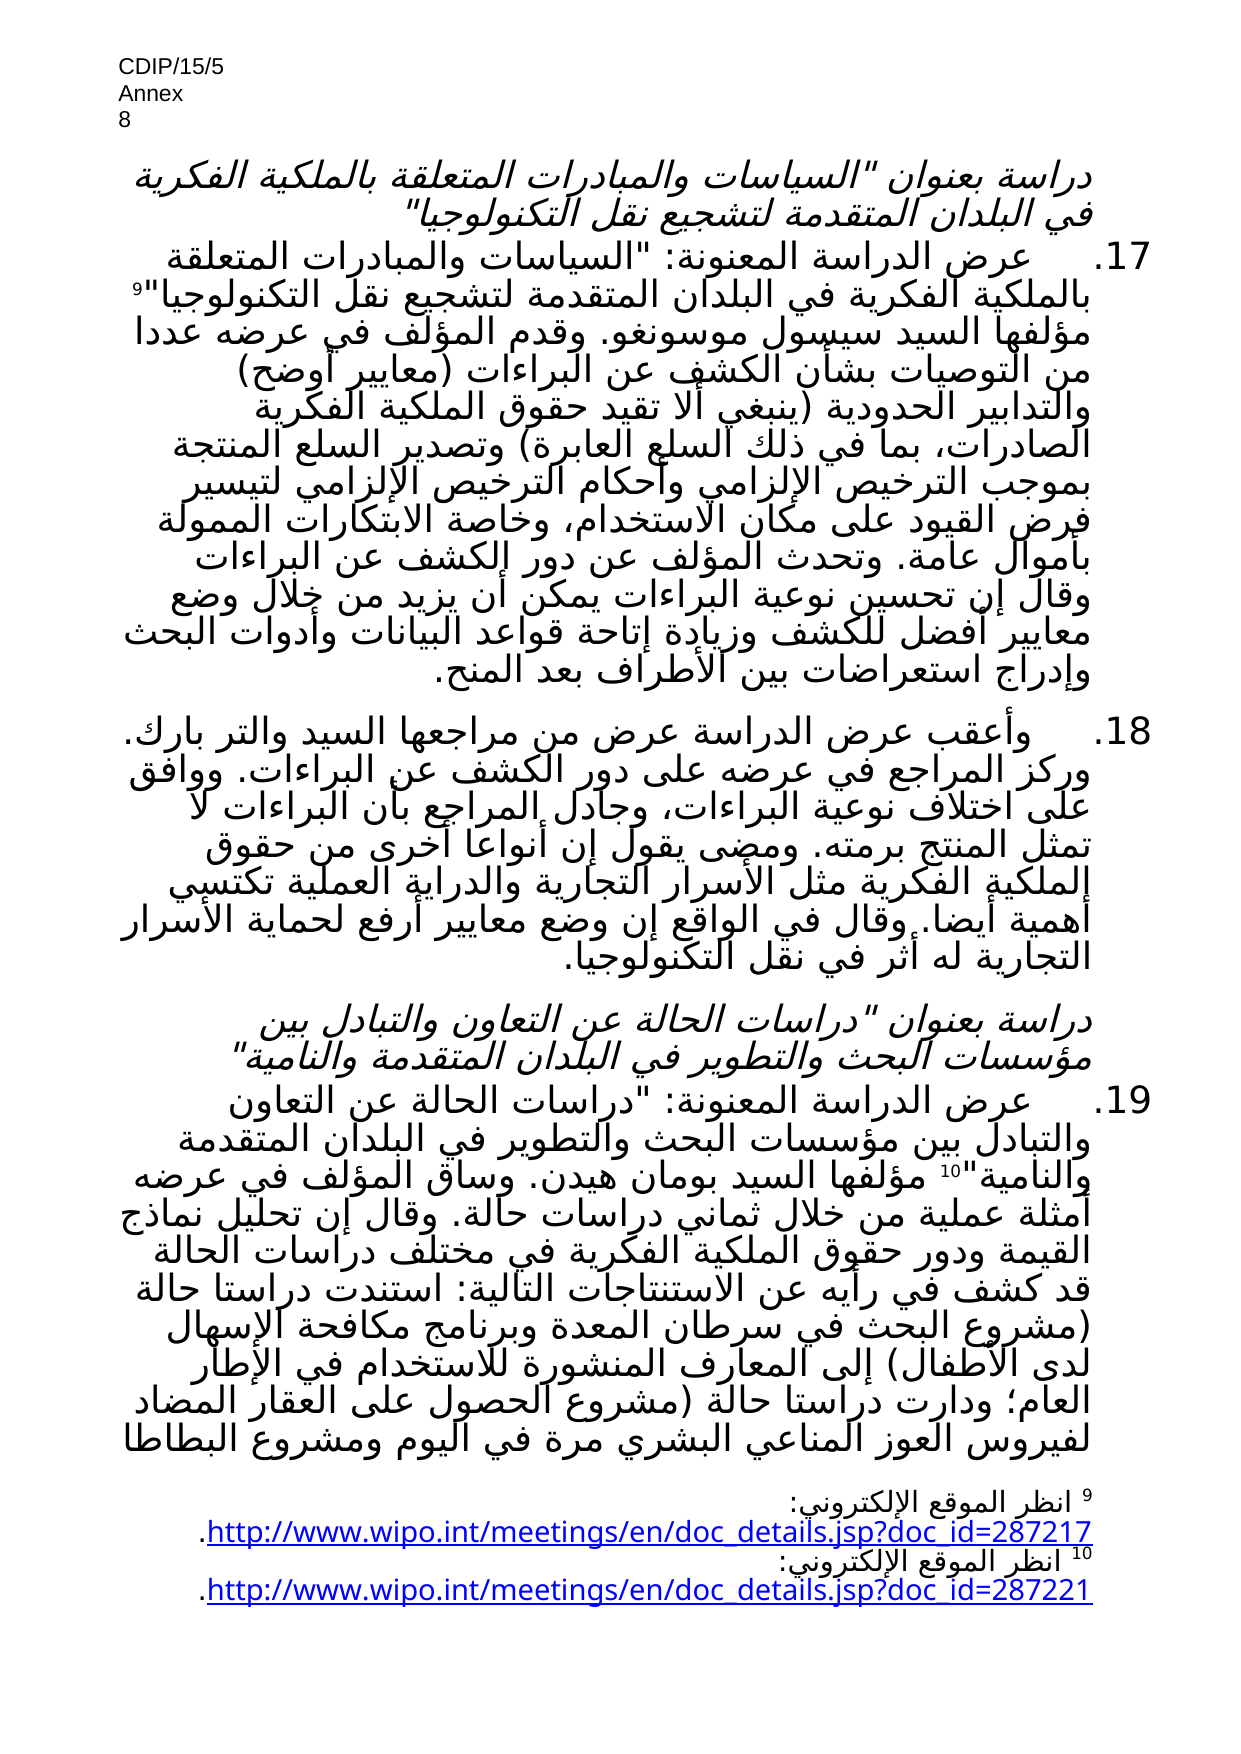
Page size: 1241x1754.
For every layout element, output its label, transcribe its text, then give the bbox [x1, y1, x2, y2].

list عرض الدراسة المعنونة: "السياسات والمبادرات المتعلقة بالملكية الفكرية في البلدان المتقدمة لتشجيع نقل التكنولوجيا" مؤلفها السيد سيسول موسونغو. وقدم المؤلف في عرضه عددا من التوصيات بشأن الكشف عن البراءات (معايير أوضح) والتدابير الحدودية (ينبغي ألا تقيد حقوق الملكية الفكرية الصادرات، بما في ذلك السلع العابرة) وتصدير السلع المنتجة بموجب الترخيص الإلزامي وأحكام الترخيص الإلزامي لتيسير فرض القيود على مكان الاستخدام، وخاصة الابتكارات الممولة بأموال عامة. وتحدث المؤلف عن دور الكشف عن البراءات وقال إن تحسين نوعية البراءات يمكن أن يزيد من خلال وضع معايير أفضل للكشف وزيادة إتاحة قواعد البيانات وأدوات البحث وإدراج استعراضات بين الأطراف بعد المنح. [118, 240, 1092, 690]
subtitle دراسة بعنوان "السياسات والمبادرات المتعلقة بالملكية الفكرية في البلدان المتقدمة لتشجيع نقل التكنولوجيا" [118, 158, 1092, 233]
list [118, 1083, 1092, 1458]
subtitle دراسة بعنوان "دراسات الحالة عن التعاون والتبادل بين مؤسسات البحث والتطوير في البلدان المتقدمة والنامية" [118, 1002, 1092, 1077]
list وأعقب عرض الدراسة عرض من مراجعها السيد والتر بارك. وركز المراجع في عرضه على دور الكشف عن البراءات. ووافق على اختلاف نوعية البراءات، وجادل المراجع بأن البراءات لا تمثل المنتج برمته. ومضى يقول إن أنواعا أخرى من حقوق الملكية الفكرية مثل الأسرار التجارية والدراية العملية تكتسي أهمية أيضا. وقال في الواقع إن وضع معايير أرفع لحماية الأسرار التجارية له أثر في نقل التكنولوجيا. [118, 715, 1092, 977]
